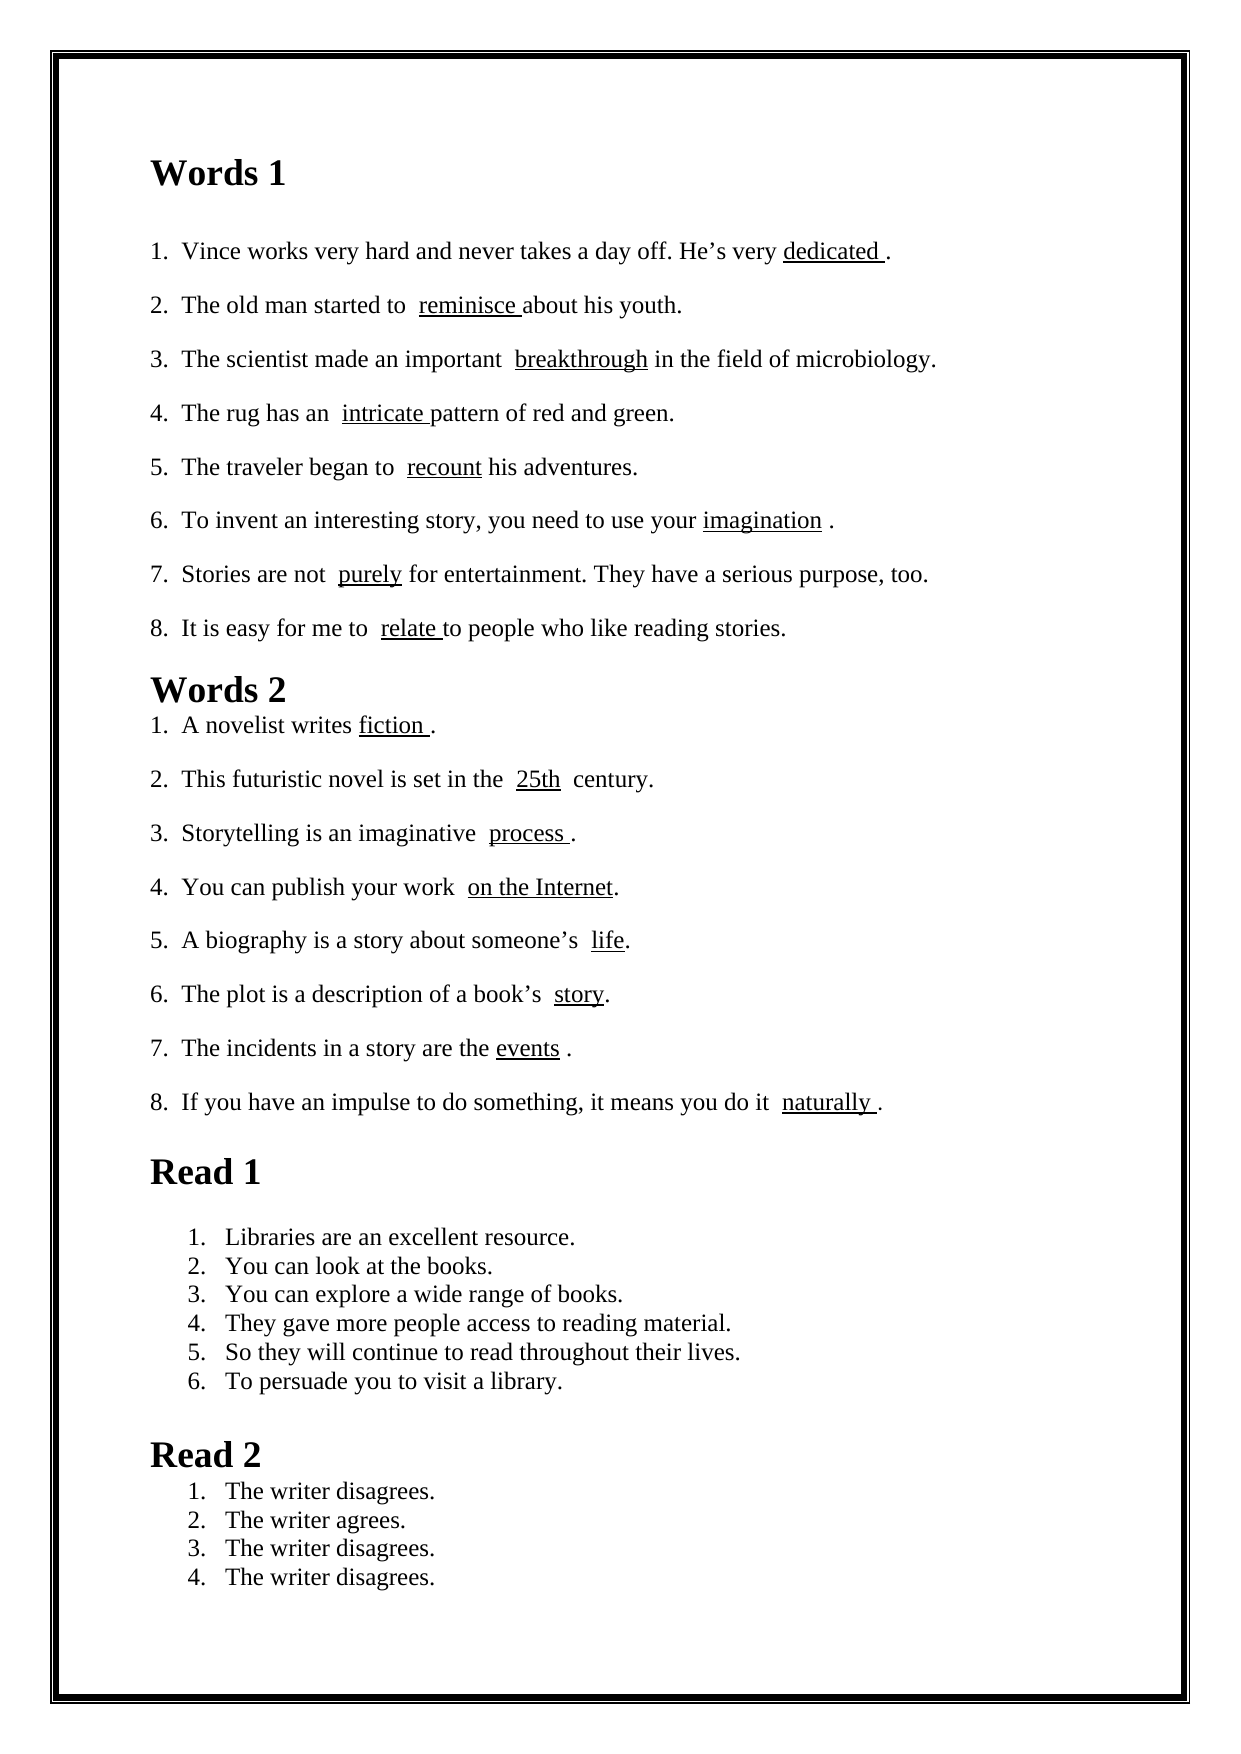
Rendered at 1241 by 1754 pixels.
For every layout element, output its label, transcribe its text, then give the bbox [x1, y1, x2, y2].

list They gave more people access to reading material. [187, 1308, 1090, 1337]
text 6. To invent an interesting story, you need to use your imagination . [150, 506, 1090, 534]
text 5. A biography is a story about someone’s life. [150, 926, 1090, 954]
text 2. This futuristic novel is set in the 25th century. [150, 764, 1090, 793]
text 3. The scientist made an important breakthrough in the field of microbiology. [150, 344, 1090, 373]
text 1. A novelist writes fiction . [150, 710, 1090, 739]
text 7. Stories are not purely for entertainment. They have a serious purpose, too. [150, 559, 1090, 588]
text Words 2 [150, 667, 1090, 710]
text 4. You can publish your work on the Internet. [150, 872, 1090, 901]
text 6. The plot is a description of a book’s story. [150, 979, 1090, 1008]
list You can explore a wide range of books. [187, 1279, 1090, 1308]
text 8. It is easy for me to relate to people who like reading stories. [150, 613, 1090, 642]
text 7. The incidents in a story are the events . [150, 1033, 1090, 1062]
text 1. Vince works very hard and never takes a day off. He’s very dedicated . [150, 236, 1090, 265]
text Words 1 [150, 150, 1090, 193]
list So they will continue to read throughout their lives. [187, 1337, 1090, 1366]
list The writer disagrees. [187, 1476, 1090, 1505]
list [187, 1562, 1090, 1591]
list The writer disagrees. [187, 1533, 1090, 1562]
text 4. The rug has an intricate pattern of red and green. [150, 398, 1090, 427]
list To persuade you to visit a library. [187, 1366, 1090, 1394]
text Read 1 [150, 1150, 1090, 1193]
list The writer agrees. [187, 1505, 1090, 1533]
text 5. The traveler began to recount his adventures. [150, 452, 1090, 480]
text 2. The old man started to reminisce about his youth. [150, 290, 1090, 319]
text Read 2 [150, 1433, 1090, 1476]
list Libraries are an excellent resource. [187, 1222, 1090, 1251]
text 8. If you have an impulse to do something, it means you do it naturally . [150, 1087, 1090, 1116]
text 3. Storytelling is an imaginative process . [150, 818, 1090, 847]
list You can look at the books. [187, 1251, 1090, 1279]
